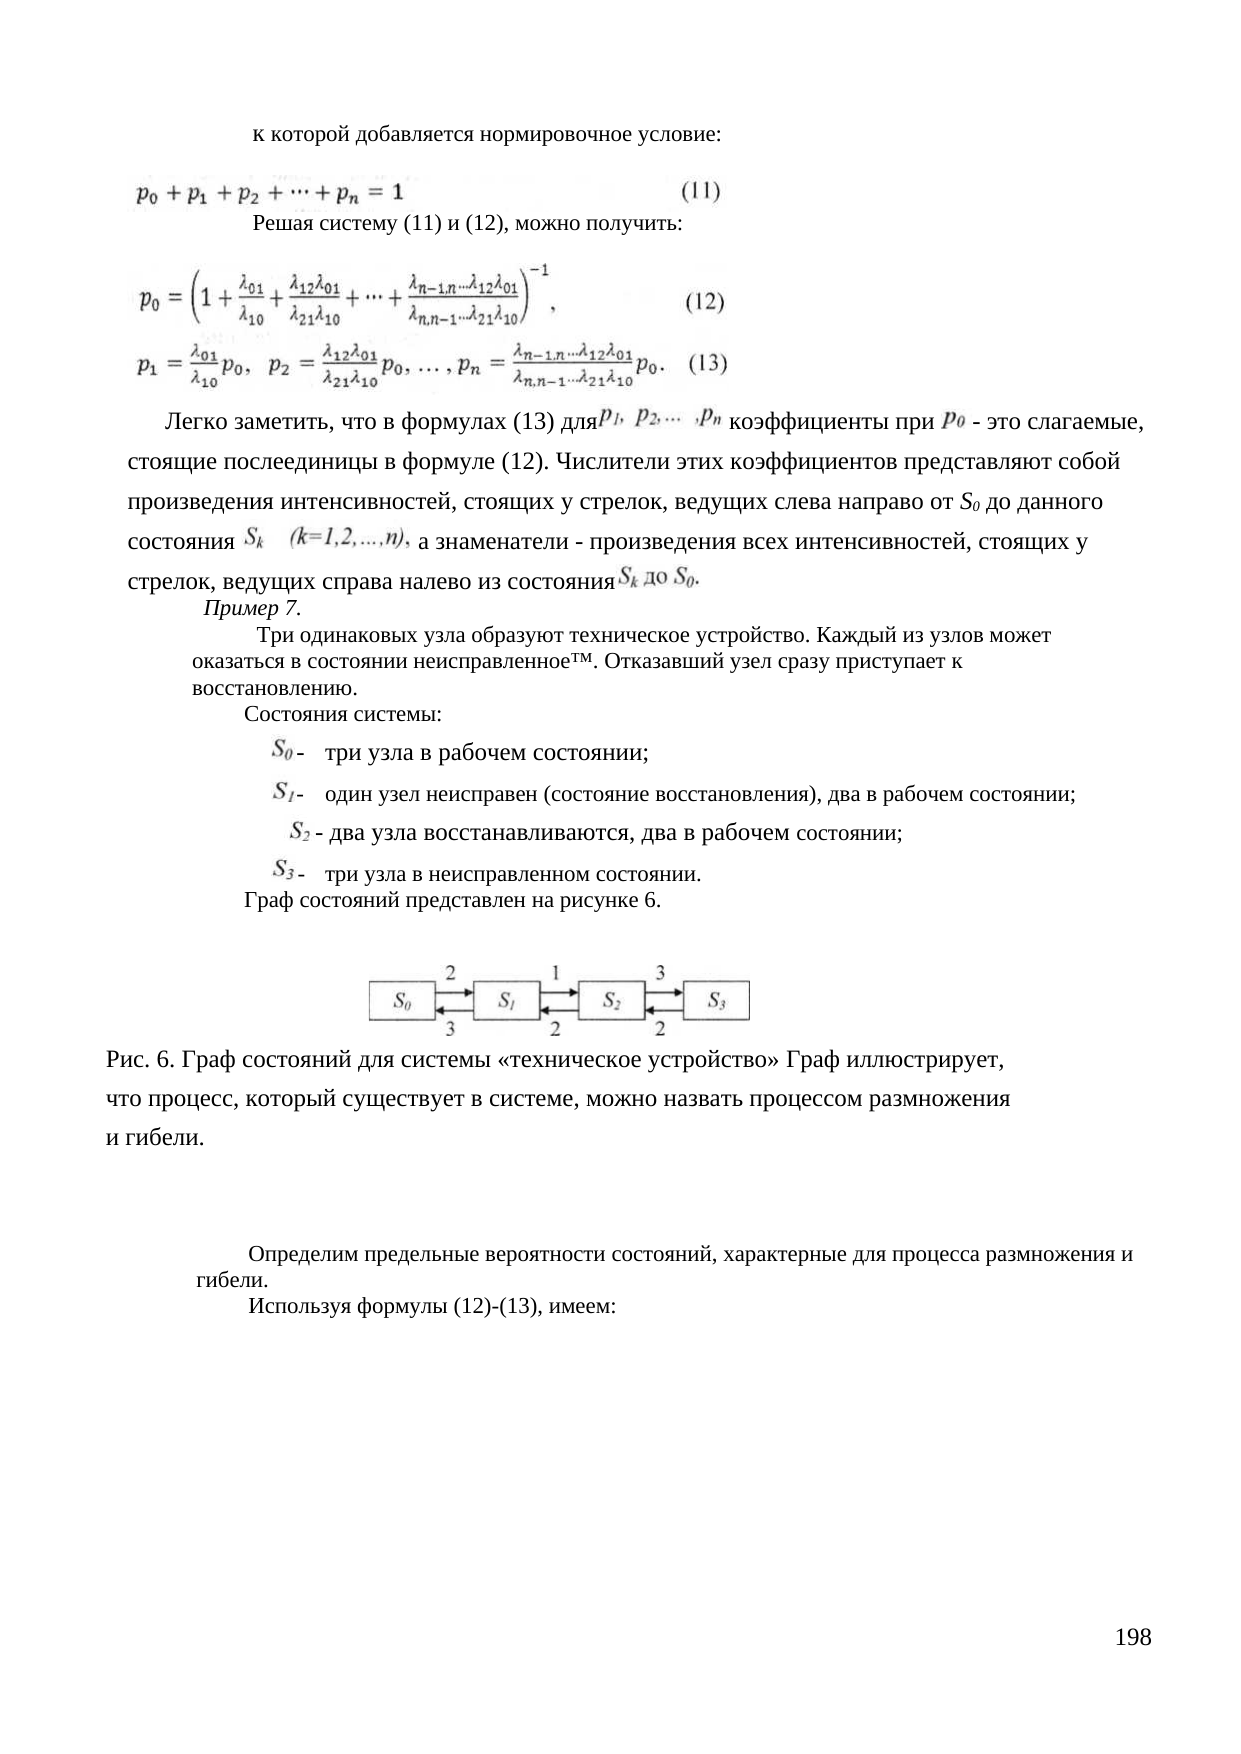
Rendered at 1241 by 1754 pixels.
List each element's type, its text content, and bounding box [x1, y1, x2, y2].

text Определим предельные вероятности состояний, характерные для процесса размножения и гибели. [196, 1240, 1152, 1293]
text Легко заметить, что в формулах (13) для коэффициенты при - это слагаемые, стоящие послеединицы в формуле (12). Числители этих коэффициентов представляют собой произведения интенсивностей, стоящих у стрелок, ведущих слева направо от S0 до данного состояния а знаменатели - произведения всех интенсивностей, стоящих у стрелок, ведущих справа налево из состояния [127, 394, 1152, 594]
picture [271, 734, 296, 761]
text - три узла в рабочем состоянии; [271, 726, 1152, 766]
picture [283, 814, 315, 841]
picture [368, 965, 750, 1036]
text Используя формулы (12)-(13), имеем: [196, 1293, 1152, 1319]
text Три одинаковых узла образуют техническое устройство. Каждый из узлов может оказаться в состоянии неисправленное™. Отказавший узел сразу приступает к восстановлению. [192, 621, 1114, 700]
text - один узел неисправен (состояние восстановления), два в рабочем состоянии; [192, 766, 1152, 806]
picture [271, 854, 298, 882]
text к которой добавляется нормировочное условие: [200, 118, 1120, 147]
text - два узла восстанавливаются, два в рабочем состоянии; [192, 806, 1152, 846]
text Граф состояний представлен на рисунке 6. [244, 886, 1152, 913]
picture [127, 263, 729, 395]
picture [271, 774, 296, 802]
text Пример 7. [192, 594, 1114, 621]
picture [241, 519, 418, 549]
text Рис. 6. Граф состояний для системы «техническое устройство» Граф иллюстрирует, что процесс, который существует в системе, можно назвать процессом размножения и гибели. [106, 1036, 1013, 1153]
picture [940, 408, 973, 429]
picture [127, 175, 735, 212]
text Состояния системы: [244, 700, 1152, 726]
picture [615, 564, 702, 589]
picture [597, 404, 723, 429]
text Решая систему (11) и (12), можно получить: [200, 212, 1152, 234]
text - три узла в неисправленном состоянии. [271, 846, 1152, 886]
